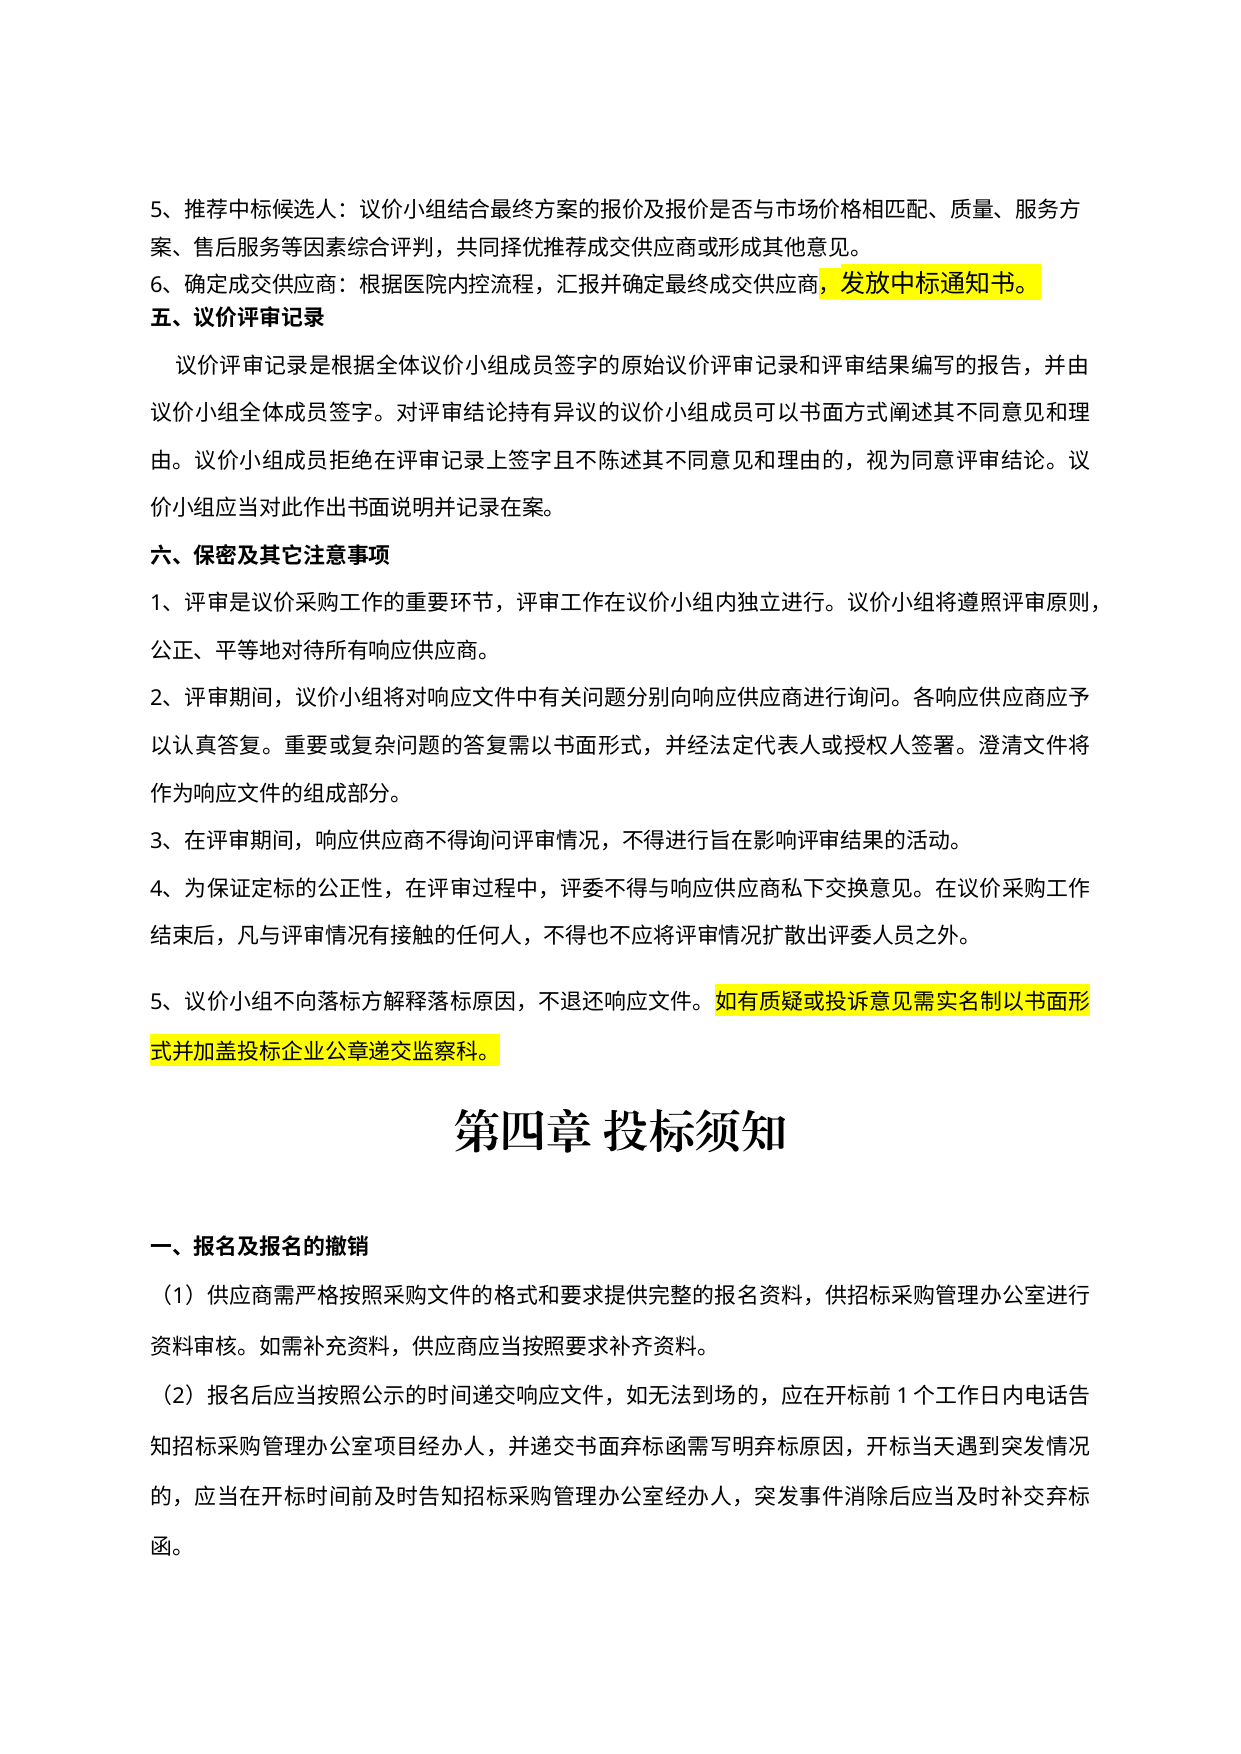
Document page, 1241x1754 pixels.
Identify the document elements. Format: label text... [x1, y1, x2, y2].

text 4、为保证定标的公正性，在评审过程中，评委不得与响应供应商私下交换意见。在议价采购工作结束后，凡与评审情况有接触的任何人，不得也不应将评审情况扩散出评委人员之外。 [150, 871, 1090, 950]
text 3、在评审期间，响应供应商不得询问评审情况，不得进行旨在影响评审结果的活动。 [150, 823, 1090, 855]
text 6、确定成交供应商：根据医院内控流程，汇报并确定最终成交供应商，发放中标通知书。 [150, 263, 1090, 300]
text 一、报名及报名的撤销 [150, 1210, 1090, 1260]
text 5、推荐中标候选人：议价小组结合最终方案的报价及报价是否与市场价格相匹配、质量、服务方案、售后服务等因素综合评判，共同择优推荐成交供应商或形成其他意见。 [150, 188, 1090, 263]
text 六、保密及其它注意事项 [150, 538, 1090, 569]
text 五、议价评审记录 [150, 300, 1090, 332]
text 2、评审期间，议价小组将对响应文件中有关问题分别向响应供应商进行询问。各响应供应商应予以认真答复。重要或复杂问题的答复需以书面形式，并经法定代表人或授权人签署。澄清文件将作为响应文件的组成部分。 [150, 680, 1090, 807]
text 议价评审记录是根据全体议价小组成员签字的原始议价评审记录和评审结果编写的报告，并由议价小组全体成员签字。对评审结论持有异议的议价小组成员可以书面方式阐述其不同意见和理由。议价小组成员拒绝在评审记录上签字且不陈述其不同意见和理由的，视为同意评审结论。议价小组应当对此作出书面说明并记录在案。 [150, 348, 1090, 522]
text 第四章 投标须知 [150, 1106, 1090, 1160]
text 1、评审是议价采购工作的重要环节，评审工作在议价小组内独立进行。议价小组将遵照评审原则，公正、平等地对待所有响应供应商。 [150, 585, 1090, 664]
text （2）报名后应当按照公示的时间递交响应文件，如无法到场的，应在开标前1个工作日内电话告知招标采购管理办公室项目经办人，并递交书面弃标函需写明弃标原因，开标当天遇到突发情况的，应当在开标时间前及时告知招标采购管理办公室经办人，突发事件消除后应当及时补交弃标函。 [150, 1360, 1090, 1560]
text （1）供应商需严格按照采购文件的格式和要求提供完整的报名资料，供招标采购管理办公室进行资料审核。如需补充资料，供应商应当按照要求补齐资料。 [150, 1260, 1090, 1360]
text 5、议价小组不向落标方解释落标原因，不退还响应文件。如有质疑或投诉意见需实名制以书面形式并加盖投标企业公章递交监察科。 [150, 966, 1090, 1066]
